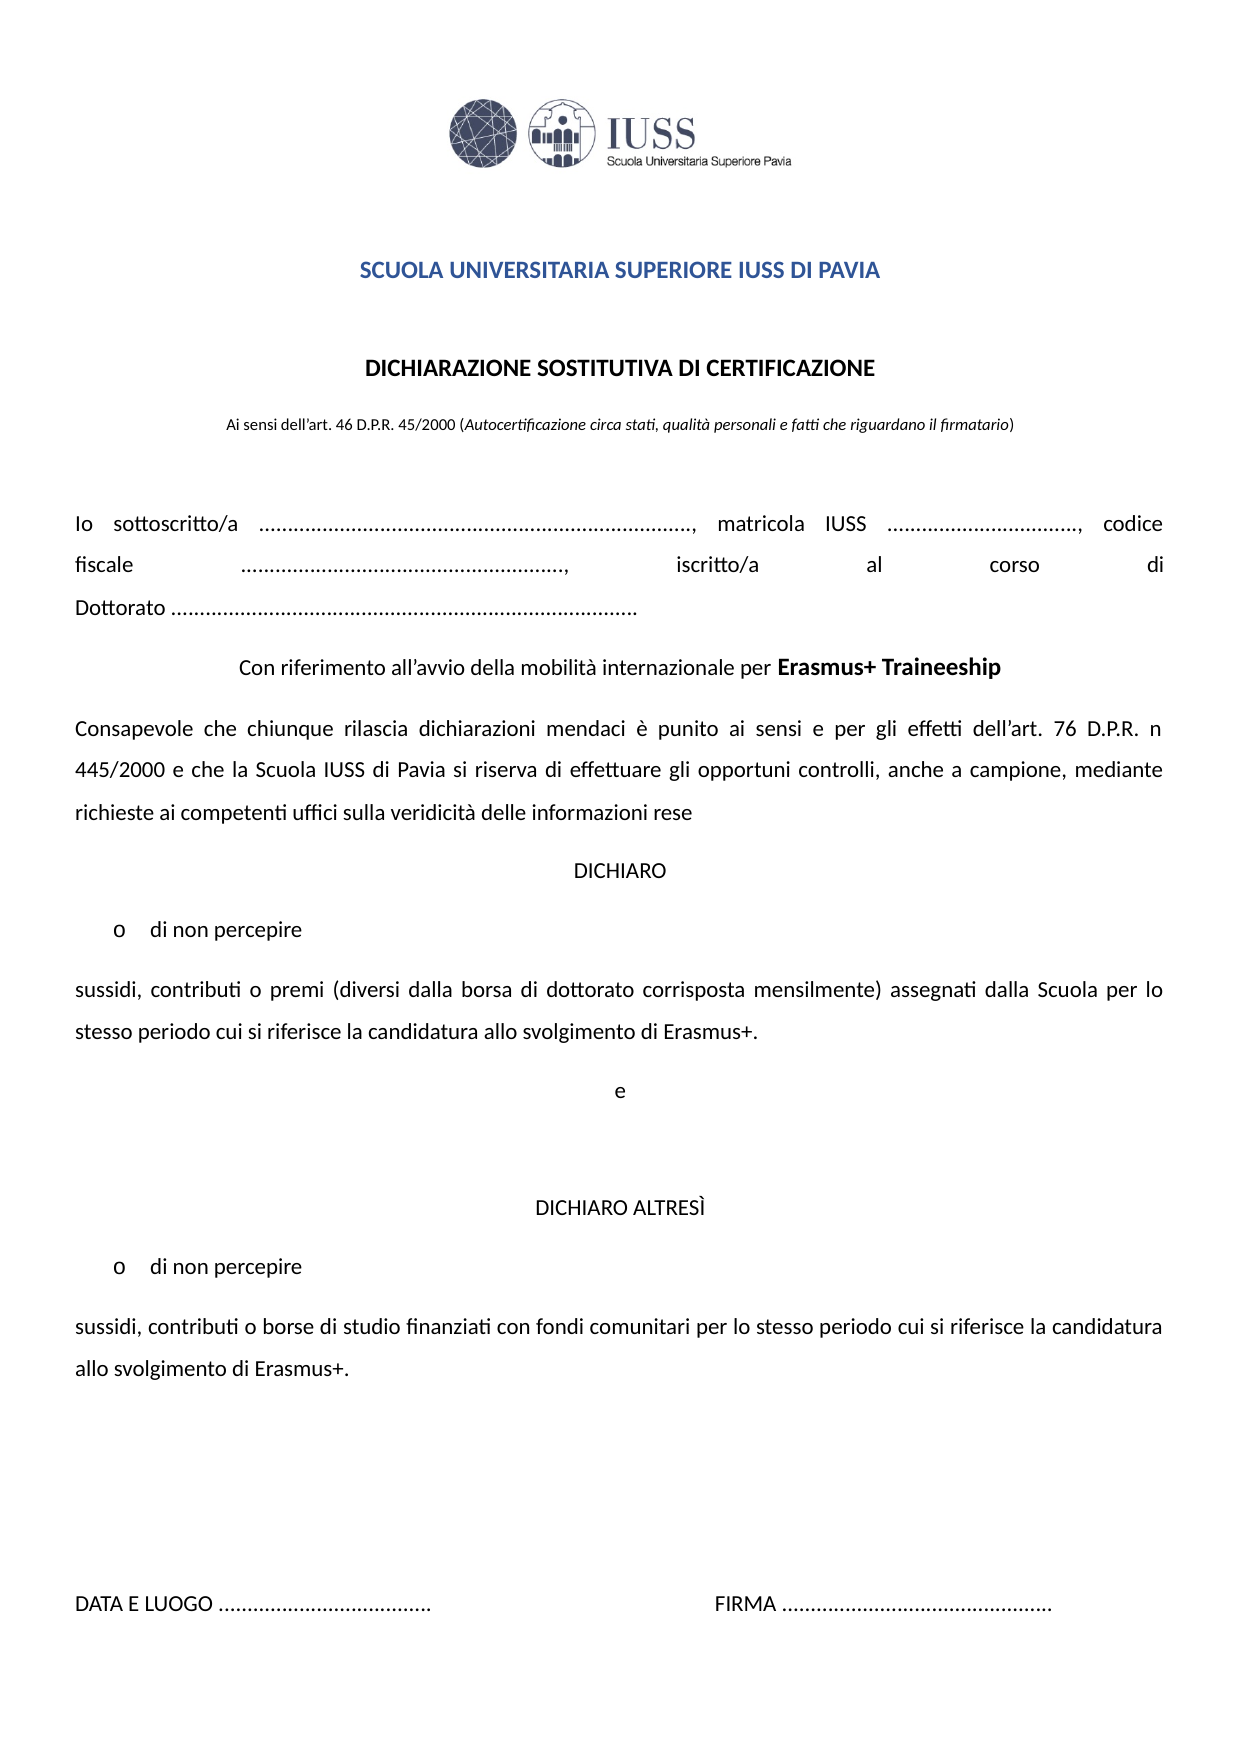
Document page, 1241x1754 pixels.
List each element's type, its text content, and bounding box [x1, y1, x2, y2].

text SCUOLA UNIVERSITARIA SUPERIORE IUSS DI PAVIA [75, 254, 1165, 285]
text DICHIARO [75, 856, 1165, 884]
text DATA E LUOGO ..................................... FIRMA ............................................... [75, 1589, 1165, 1617]
text DICHIARAZIONE SOSTITUTIVA DI CERTIFICAZIONE [75, 352, 1165, 383]
picture [425, 75, 815, 192]
text sussidi, contributi o premi (diversi dalla borsa di dottorato corrisposta mensilmente) assegnati dalla Scuola per lo stesso periodo cui si riferisce la candidatura allo svolgimento di Erasmus+. [75, 975, 1165, 1045]
list di non percepire [112, 1252, 1165, 1281]
text Io sottoscritto/a ..........................................................................., matricola IUSS ................................., codice fiscale ........................................................, iscritto/a al corso di Dottorato ................................................................................. [75, 509, 1165, 621]
text sussidi, contributi o borse di studio finanziati con fondi comunitari per lo stesso periodo cui si riferisce la candidatura allo svolgimento di Erasmus+. [75, 1312, 1165, 1382]
text DICHIARO ALTRESÌ [75, 1193, 1165, 1221]
text Con riferimento all’avvio della mobilità internazionale per Erasmus+ Traineeship [75, 651, 1165, 682]
text Ai sensi dell’art. 46 D.P.R. 45/2000 (Autocertificazione circa stati, qualità personali e fatti che riguardano il firmatario) [75, 414, 1165, 435]
text Consapevole che chiunque rilascia dichiarazioni mendaci è punito ai sensi e per gli effetti dell’art. 76 D.P.R. n 445/2000 e che la Scuola IUSS di Pavia si riserva di effettuare gli opportuni controlli, anche a campione, mediante richieste ai competenti uffici sulla veridicità delle informazioni rese [75, 714, 1165, 826]
text e [75, 1076, 1165, 1104]
list di non percepire [112, 915, 1165, 944]
